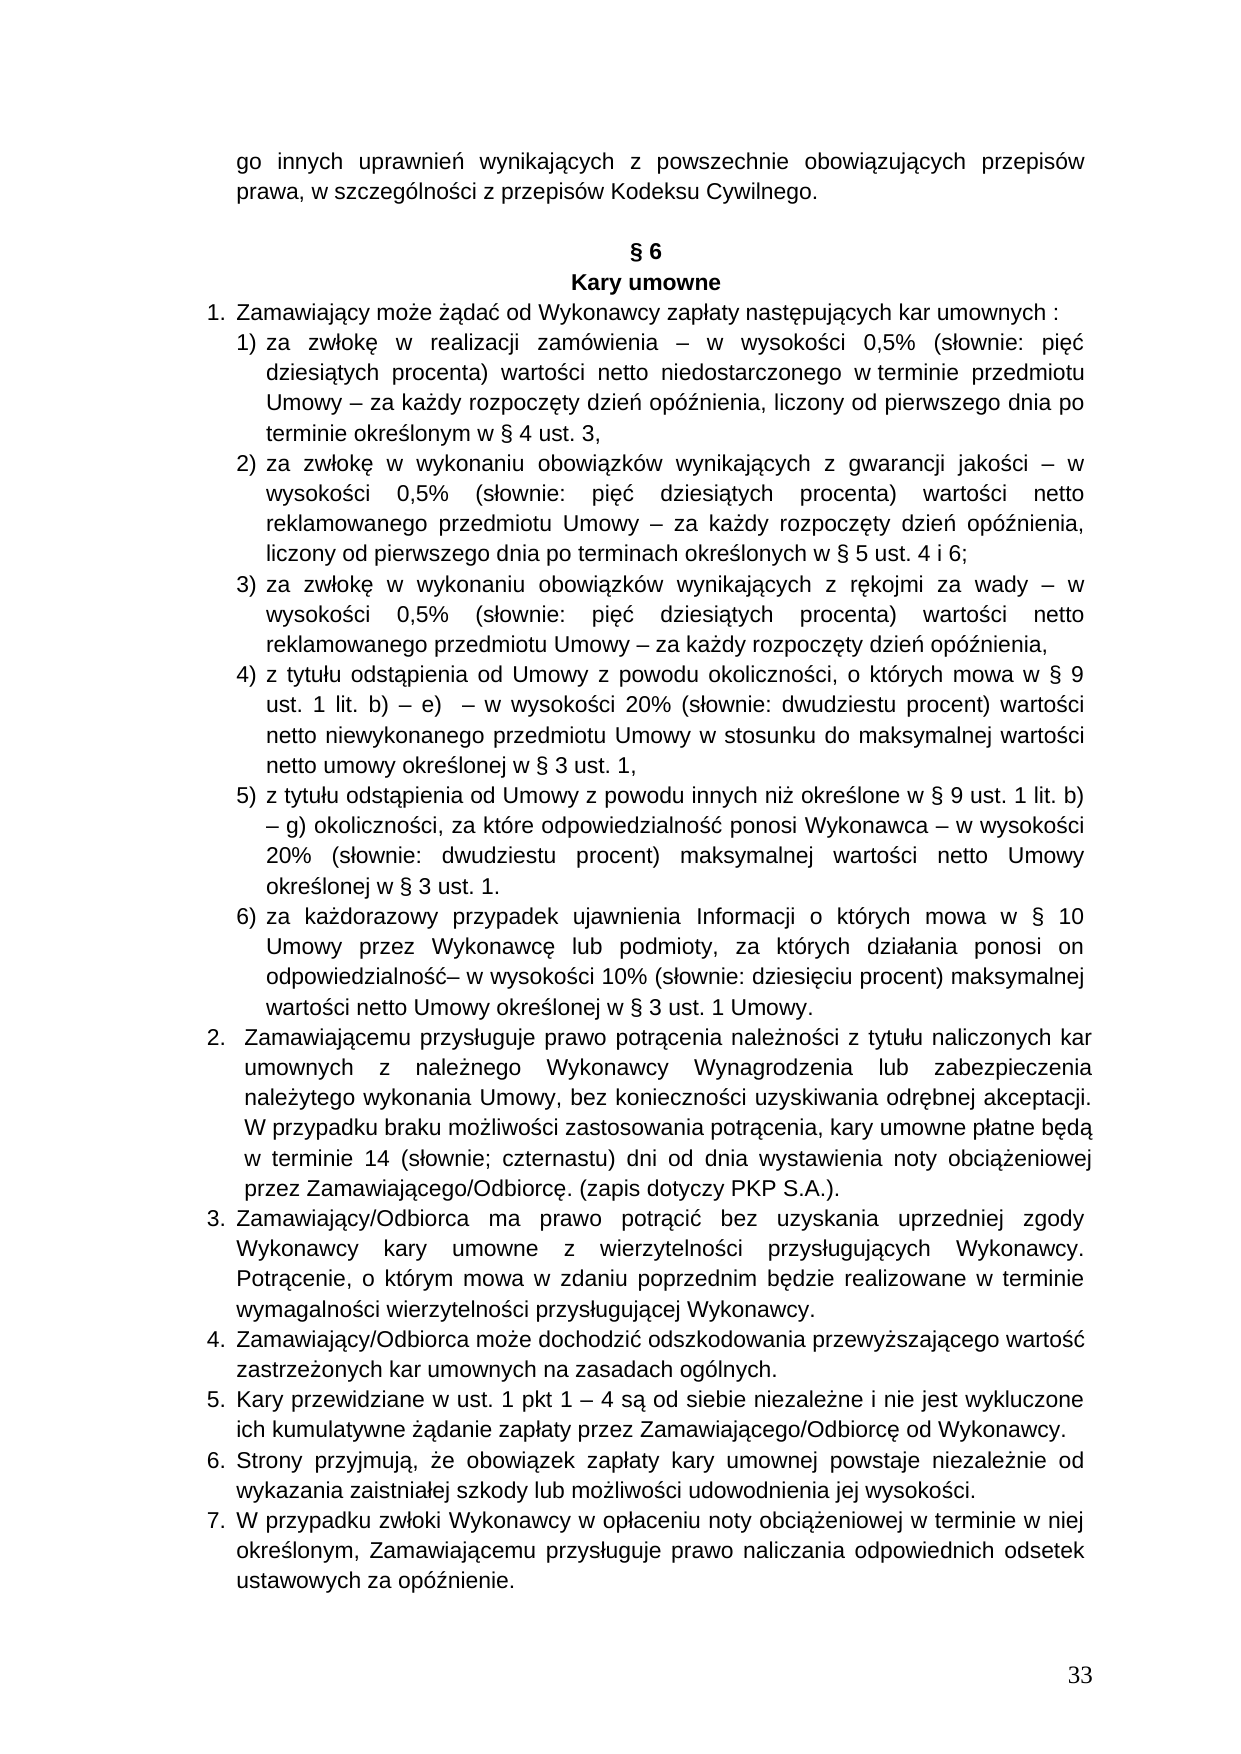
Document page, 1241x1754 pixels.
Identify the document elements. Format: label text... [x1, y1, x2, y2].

list Zamawiający/Odbiorca może dochodzić odszkodowania przewyższającego wartość zastrzeżonych kar umownych na zasadach ogólnych. [207, 1326, 1085, 1382]
list Zamawiający może żądać od Wykonawcy zapłaty następujących kar umownych : [207, 299, 1085, 325]
list W przypadku zwłoki Wykonawcy w opłaceniu noty obciążeniowej w terminie w niej określonym, Zamawiającemu przysługuje prawo naliczania odpowiednich odsetek ustawowych za opóźnienie. [207, 1507, 1085, 1594]
list Zamawiającemu przysługuje prawo potrącenia należności z tytułu naliczonych kar umownych z należnego Wykonawcy Wynagrodzenia lub zabezpieczenia należytego wykonania Umowy, bez konieczności uzyskiwania odrębnej akceptacji. W przypadku braku możliwości zastosowania potrącenia, kary umowne płatne będą w terminie 14 (słownie; czternastu) dni od dnia wystawienia noty obciążeniowej przez Zamawiającego/Odbiorcę. (zapis dotyczy PKP S.A.). [207, 1024, 1093, 1201]
list Strony przyjmują, że obowiązek zapłaty kary umownej powstaje niezależnie od wykazania zaistniałej szkody lub możliwości udowodnienia jej wysokości. [207, 1447, 1085, 1503]
list za zwłokę w realizacji zamówienia – w wysokości 0,5% (słownie: pięć dziesiątych procenta) wartości netto niedostarczonego w terminie przedmiotu Umowy – za każdy rozpoczęty dzień opóźnienia, liczony od pierwszego dnia po terminie określonym w § 4 ust. 3, [236, 329, 1085, 446]
list Kary przewidziane w ust. 1 pkt 1 – 4 są od siebie niezależne i nie jest wykluczone ich kumulatywne żądanie zapłaty przez Zamawiającego/Odbiorcę od Wykonawcy. [207, 1386, 1085, 1443]
text Kary umowne [207, 268, 1085, 295]
list za każdorazowy przypadek ujawnienia Informacji o których mowa w § 10 Umowy przez Wykonawcę lub podmioty, za których działania ponosi on odpowiedzialność– w wysokości 10% (słownie: dziesięciu procent) maksymalnej wartości netto Umowy określonej w § 3 ust. 1 Umowy. [236, 903, 1085, 1020]
list z tytułu odstąpienia od Umowy z powodu innych niż określone w § 9 ust. 1 lit. b) – g) okoliczności, za które odpowiedzialność ponosi Wykonawca – w wysokości 20% (słownie: dwudziestu procent) maksymalnej wartości netto Umowy określonej w § 3 ust. 1. [236, 782, 1085, 899]
text § 6 [207, 238, 1085, 264]
list Zamawiający/Odbiorca ma prawo potrącić bez uzyskania uprzedniej zgody Wykonawcy kary umowne z wierzytelności przysługujących Wykonawcy. Potrącenie, o którym mowa w zdaniu poprzednim będzie realizowane w terminie wymagalności wierzytelności przysługującej Wykonawcy. [207, 1205, 1085, 1322]
list za zwłokę w wykonaniu obowiązków wynikających z gwarancji jakości – w wysokości 0,5% (słownie: pięć dziesiątych procenta) wartości netto reklamowanego przedmiotu Umowy – za każdy rozpoczęty dzień opóźnienia, liczony od pierwszego dnia po terminach określonych w § 5 ust. 4 i 6; [236, 450, 1085, 567]
list za zwłokę w wykonaniu obowiązków wynikających z rękojmi za wady – w wysokości 0,5% (słownie: pięć dziesiątych procenta) wartości netto reklamowanego przedmiotu Umowy – za każdy rozpoczęty dzień opóźnienia, [236, 571, 1085, 657]
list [192, 148, 1085, 204]
list z tytułu odstąpienia od Umowy z powodu okoliczności, o których mowa w § 9 ust. 1 lit. b) – e) – w wysokości 20% (słownie: dwudziestu procent) wartości netto niewykonanego przedmiotu Umowy w stosunku do maksymalnej wartości netto umowy określonej w § 3 ust. 1, [236, 661, 1085, 778]
